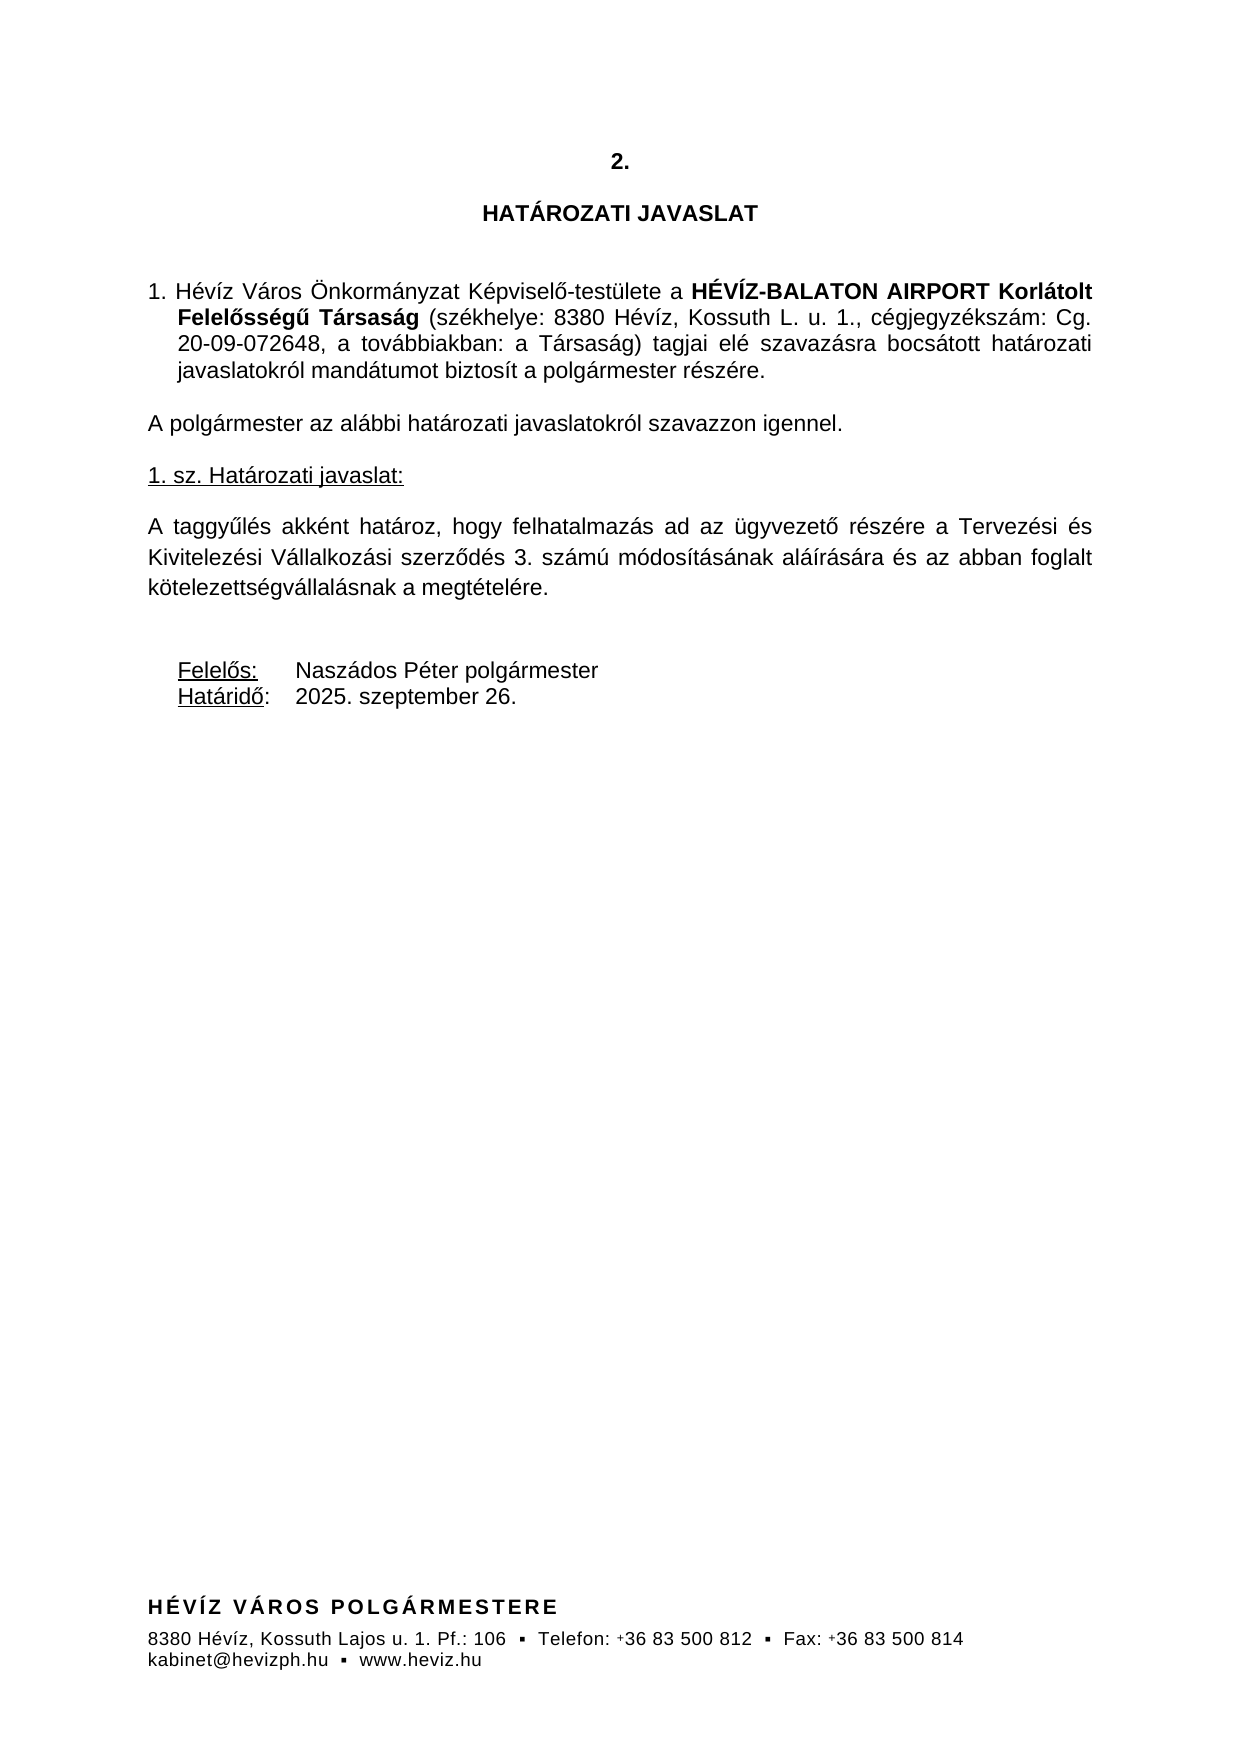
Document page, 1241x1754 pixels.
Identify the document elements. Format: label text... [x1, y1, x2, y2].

text 2. [148, 148, 1093, 174]
text 1. Hévíz Város Önkormányzat Képviselő-testülete a HÉVÍZ-BALATON AIRPORT Korlátolt Felelősségű Társaság (székhelye: 8380 Hévíz, Kossuth L. u. 1., cégjegyzékszám: Cg. 20-09-072648, a továbbiakban: a Társaság) tagjai elé szavazásra bocsátott határozati javaslatokról mandátumot biztosít a polgármester részére. [148, 278, 1093, 383]
text Határidő: 2025. szeptember 26. [148, 683, 1093, 709]
text 1. sz. Határozati javaslat: [148, 462, 1093, 488]
text A polgármester az alábbi határozati javaslatokról szavazzon igennel. [148, 409, 1093, 436]
text HATÁROZATI JAVASLAT [148, 200, 1093, 227]
text Felelős: Naszádos Péter polgármester [177, 657, 1093, 683]
text A taggyűlés akként határoz, hogy felhatalmazás ad az ügyvezető részére a Tervezési és Kivitelezési Vállalkozási szerződés 3. számú módosításának aláírására és az abban foglalt kötelezettségvállalásnak a megtételére. [148, 513, 1093, 600]
